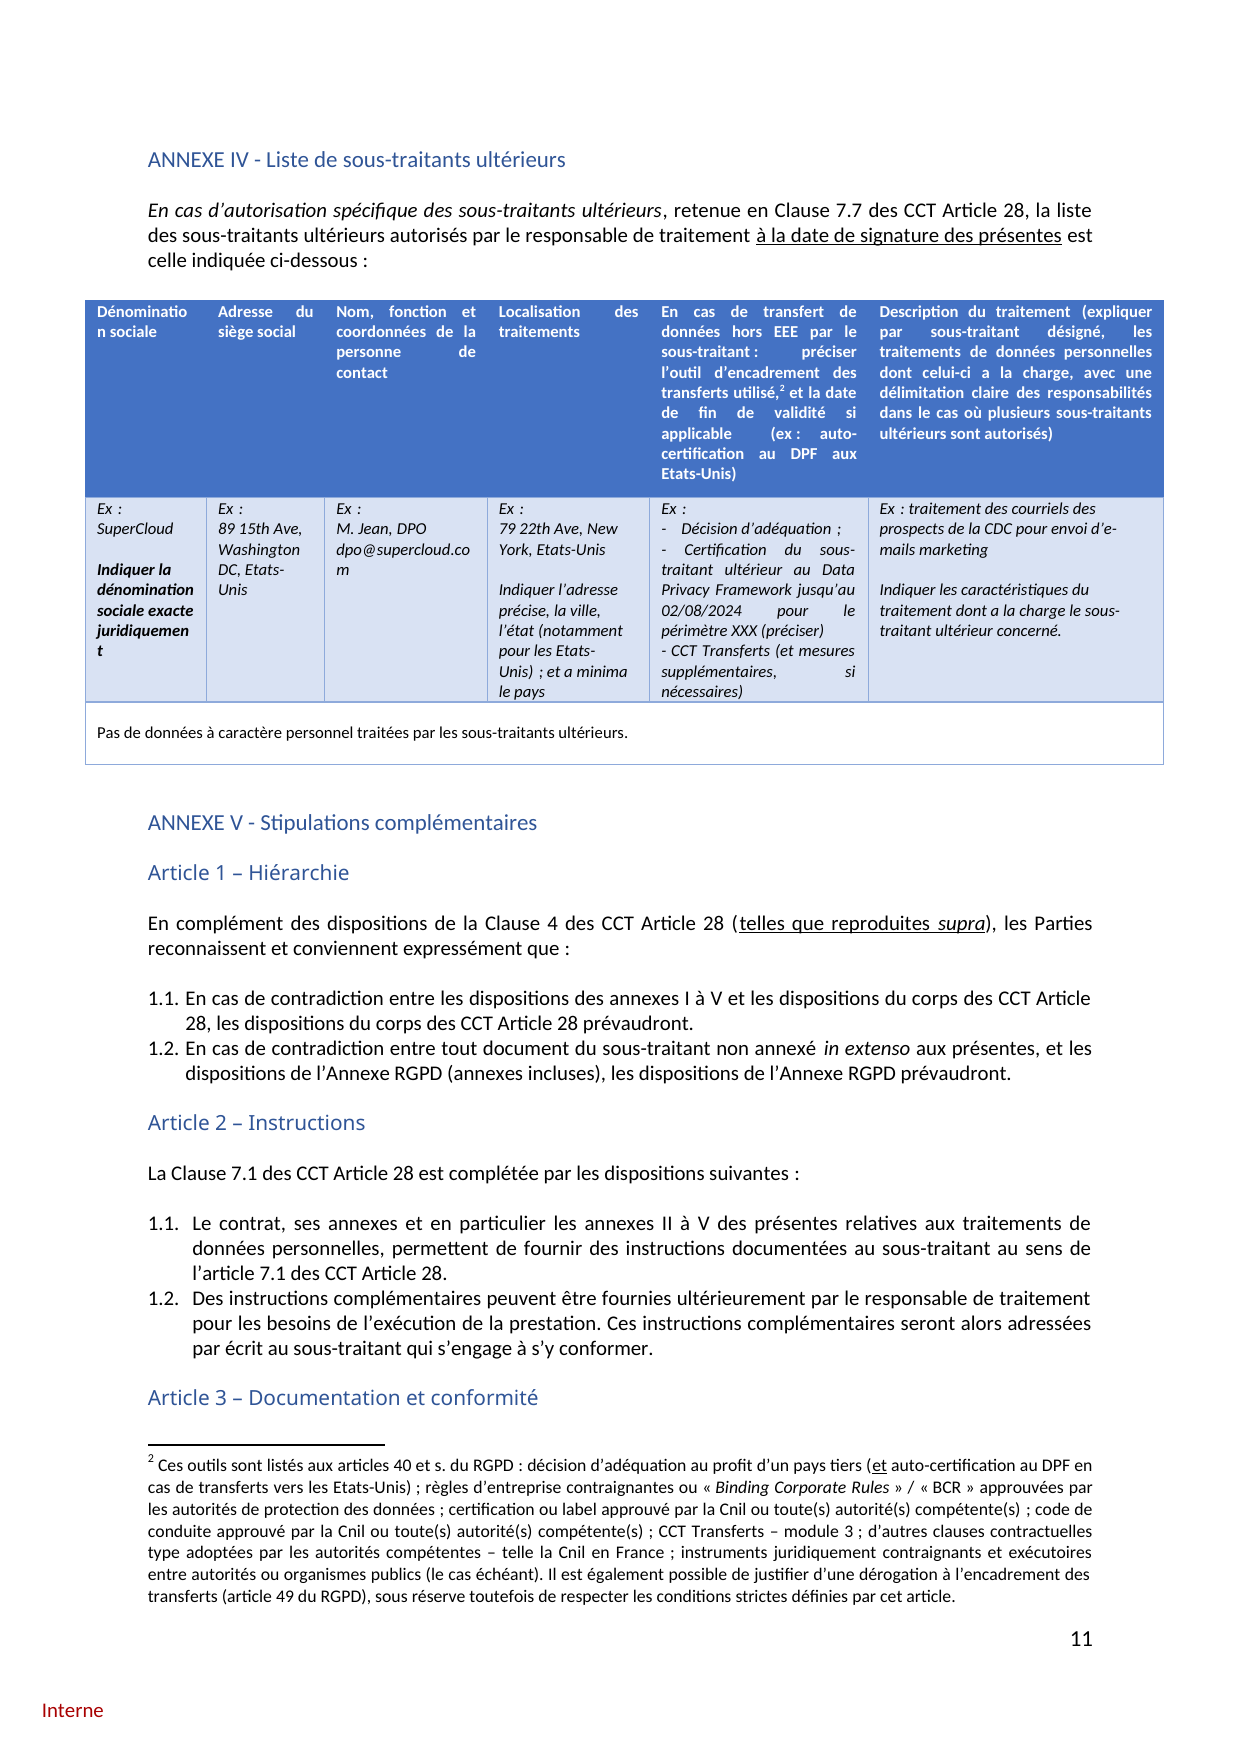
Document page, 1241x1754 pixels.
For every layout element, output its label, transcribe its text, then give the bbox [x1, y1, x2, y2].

table_cell Ex : 89 15th Ave, Washington DC, Etats-Unis [207, 498, 324, 701]
subtitle Article 1 – Hiérarchie [148, 860, 1093, 885]
table_cell Ex : SuperCloud Indiquer la dénomination sociale exacte juridiquement [86, 498, 206, 701]
table_header En cas de transfert de données hors EEE par le sous-traitant : préciser l’outil d’encadrement des transferts utilisé, et la date de fin de validité si applicable (ex : auto-certification au DPF aux Etats-Unis) [650, 301, 868, 497]
text En cas d’autorisation spécifique des sous-traitants ultérieurs, retenue en Clause 7.7 des CCT Article 28, la liste des sous-traitants ultérieurs autorisés par le responsable de traitement à la date de signature des présentes est celle indiquée ci-dessous : [148, 198, 1093, 273]
table_cell Ex : traitement des courriels des prospects de la CDC pour envoi d’e-mails marketing Indiquer les caractéristiques du traitement dont a la charge le sous-traitant ultérieur concerné. [869, 498, 1163, 701]
table_header Adresse du siège social [207, 301, 324, 497]
list Des instructions complémentaires peuvent être fournies ultérieurement par le responsable de traitement pour les besoins de l’exécution de la prestation. Ces instructions complémentaires seront alors adressées par écrit au sous-traitant qui s’engage à s’y conformer. [148, 1285, 1093, 1360]
subtitle ANNEXE IV - Liste de sous-traitants ultérieurs [148, 148, 1093, 173]
subtitle Article 2 – Instructions [148, 1110, 1093, 1135]
table_cell Pas de données à caractère personnel traitées par les sous-traitants ultérieurs. [86, 703, 1163, 763]
table_header Localisation des traitements [488, 301, 649, 497]
list Le contrat, ses annexes et en particulier les annexes II à V des présentes relatives aux traitements de données personnelles, permettent de fournir des instructions documentées au sous-traitant au sens de l’article 7.1 des CCT Article 28. [148, 1210, 1093, 1285]
subtitle ANNEXE V - Stipulations complémentaires [148, 810, 1093, 835]
table_cell Ex : - Décision d’adéquation ; - Certification du sous-traitant ultérieur au Data Privacy Framework jusqu’au 02/08/2024 pour le périmètre XXX (préciser) - CCT Transferts (et mesures supplémentaires, si nécessaires) [650, 498, 868, 701]
table_cell Ex : 79 22th Ave, New York, Etats-Unis Indiquer l’adresse précise, la ville, l’état (notamment pour les Etats-Unis) ; et a minima le pays [488, 498, 649, 701]
table_cell Ex : M. Jean, DPO dpo@supercloud.com [325, 498, 487, 701]
table_header Description du traitement (expliquer par sous-traitant désigné, les traitements de données personnelles dont celui-ci a la charge, avec une délimitation claire des responsabilités dans le cas où plusieurs sous-traitants ultérieurs sont autorisés) [869, 301, 1163, 497]
list En cas de contradiction entre les dispositions des annexes I à V et les dispositions du corps des CCT Article 28, les dispositions du corps des CCT Article 28 prévaudront. [148, 985, 1093, 1035]
table_header Dénomination sociale [86, 301, 206, 497]
subtitle Article 3 – Documentation et conformité [148, 1385, 1093, 1410]
list En cas de contradiction entre tout document du sous-traitant non annexé in extenso aux présentes, et les dispositions de l’Annexe RGPD (annexes incluses), les dispositions de l’Annexe RGPD prévaudront. [148, 1035, 1093, 1085]
table_header Nom, fonction et coordonnées de la personne de contact [325, 301, 487, 497]
list En complément des dispositions de la Clause 4 des CCT Article 28 (telles que reproduites supra), les Parties reconnaissent et conviennent expressément que : [148, 910, 1093, 960]
text La Clause 7.1 des CCT Article 28 est complétée par les dispositions suivantes : [148, 1160, 1093, 1185]
